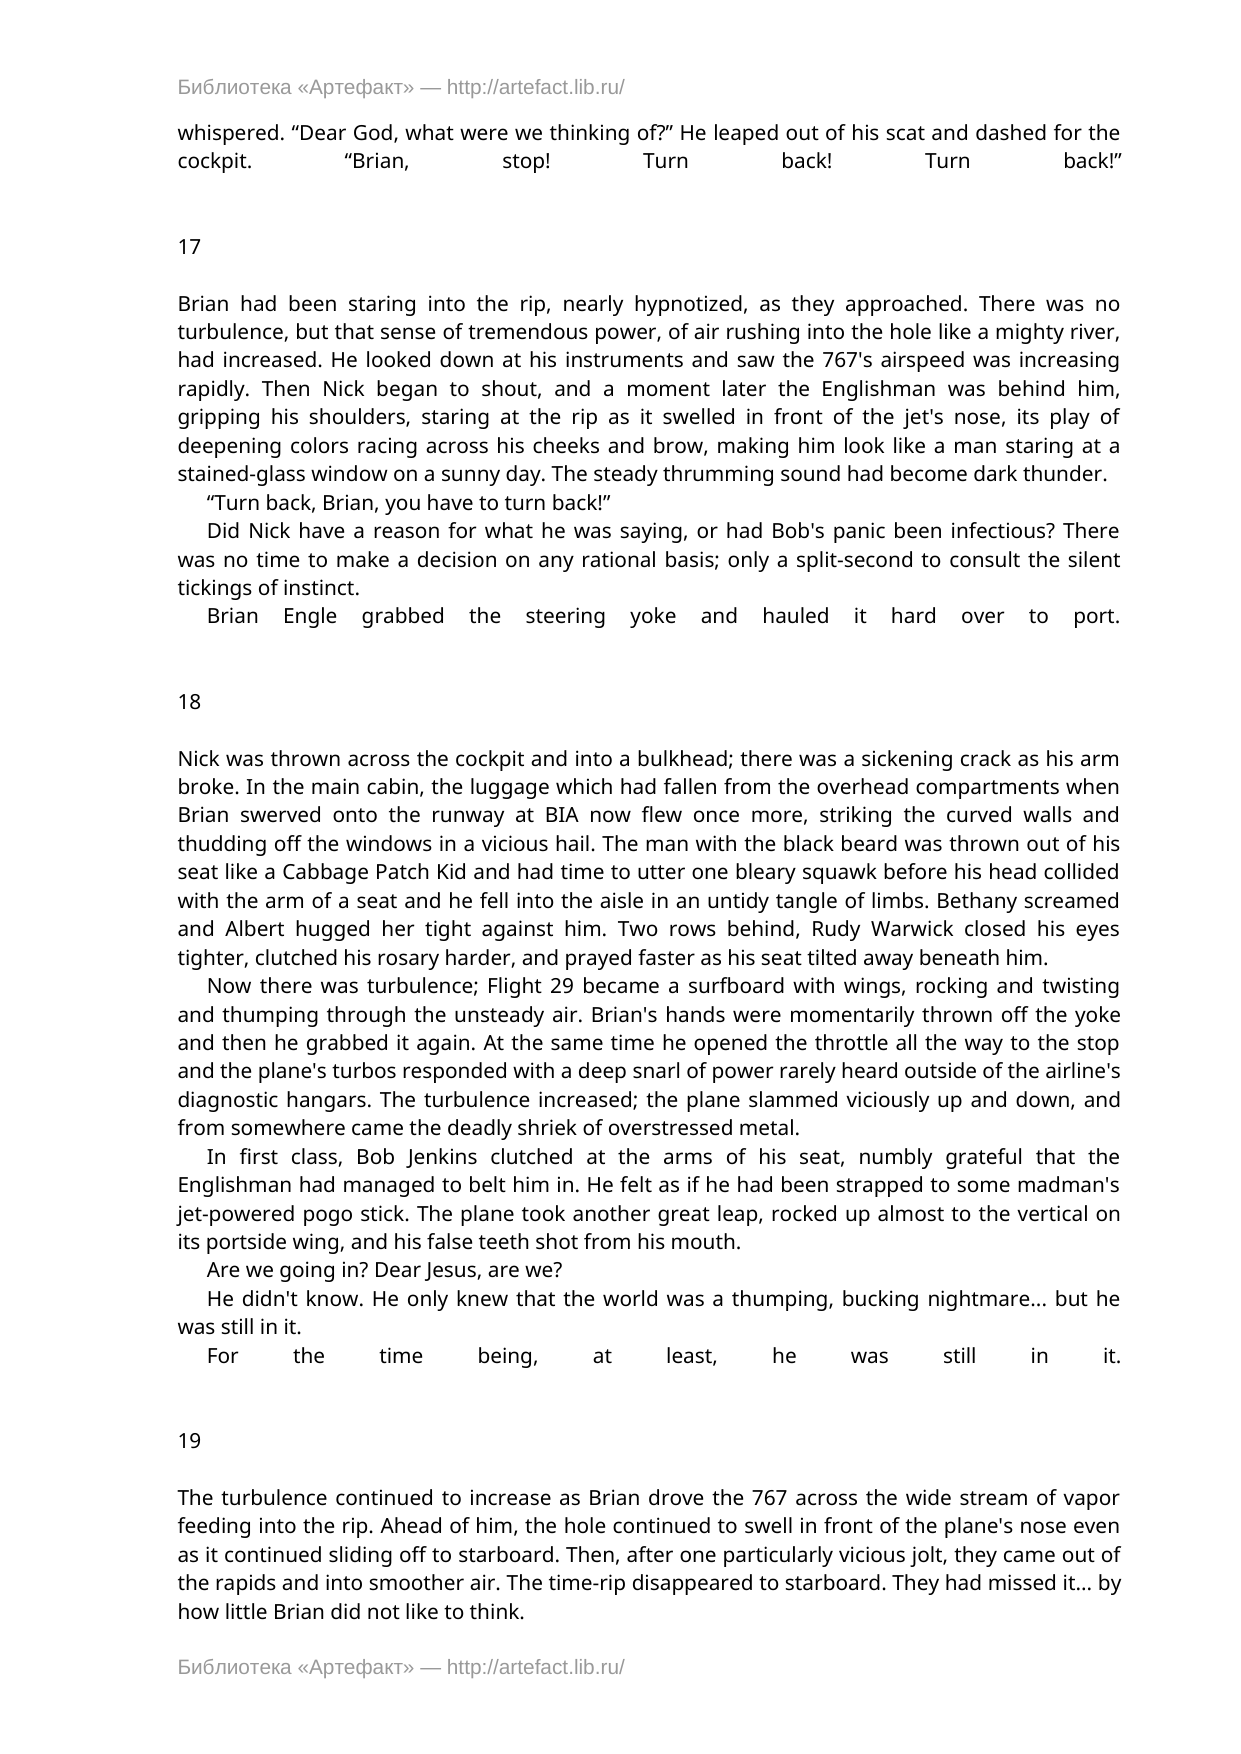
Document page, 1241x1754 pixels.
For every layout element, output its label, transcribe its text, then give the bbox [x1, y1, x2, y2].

text “Turn back, Brian, you have to turn back!” [177, 488, 1122, 516]
text Did Nick have a reason for what he was saying, or had Bob's panic been infectious? There was no time to make a decision on any rational basis; only a split-second to consult the silent tickings of instinct. [177, 516, 1122, 602]
text For the time being, at least, he was still in it. 19 The turbulence continued to increase as Brian drove the 767 across the wide stream of vapor feeding into the rip. Ahead of him, the hole continued to swell in front of the plane's nose even as it continued sliding off to starboard. Then, after one particularly vicious jolt, they came out of the rapids and into smoother air. The time-rip disappeared to starboard. They had missed it... by how little Brian did not like to think. [177, 1341, 1122, 1625]
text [177, 118, 1122, 488]
text Brian Engle grabbed the steering yoke and hauled it hard over to port. 18 Nick was thrown across the cockpit and into a bulkhead; there was a sickening crack as his arm broke. In the main cabin, the luggage which had fallen from the overhead compartments when Brian swerved onto the runway at BIA now flew once more, striking the curved walls and thudding off the windows in a vicious hail. The man with the black beard was thrown out of his seat like a Cabbage Patch Kid and had time to utter one bleary squawk before his head collided with the arm of a seat and he fell into the aisle in an untidy tangle of limbs. Bethany screamed and Albert hugged her tight against him. Two rows behind, Rudy Warwick closed his eyes tighter, clutched his rosary harder, and prayed faster as his seat tilted away beneath him. [177, 602, 1122, 971]
text He didn't know. He only knew that the world was a thumping, bucking nightmare... but he was still in it. [177, 1284, 1122, 1341]
text Now there was turbulence; Flight 29 became a surfboard with wings, rocking and twisting and thumping through the unsteady air. Brian's hands were momentarily thrown off the yoke and then he grabbed it again. At the same time he opened the throttle all the way to the stop and the plane's turbos responded with a deep snarl of power rarely heard outside of the airline's diagnostic hangars. The turbulence increased; the plane slammed viciously up and down, and from somewhere came the deadly shriek of overstressed metal. [177, 971, 1122, 1142]
text In first class, Bob Jenkins clutched at the arms of his seat, numbly grateful that the Englishman had managed to belt him in. He felt as if he had been strapped to some madman's jet-powered pogo stick. The plane took another great leap, rocked up almost to the vertical on its portside wing, and his false teeth shot from his mouth. [177, 1142, 1122, 1256]
text Are we going in? Dear Jesus, are we? [177, 1256, 1122, 1284]
